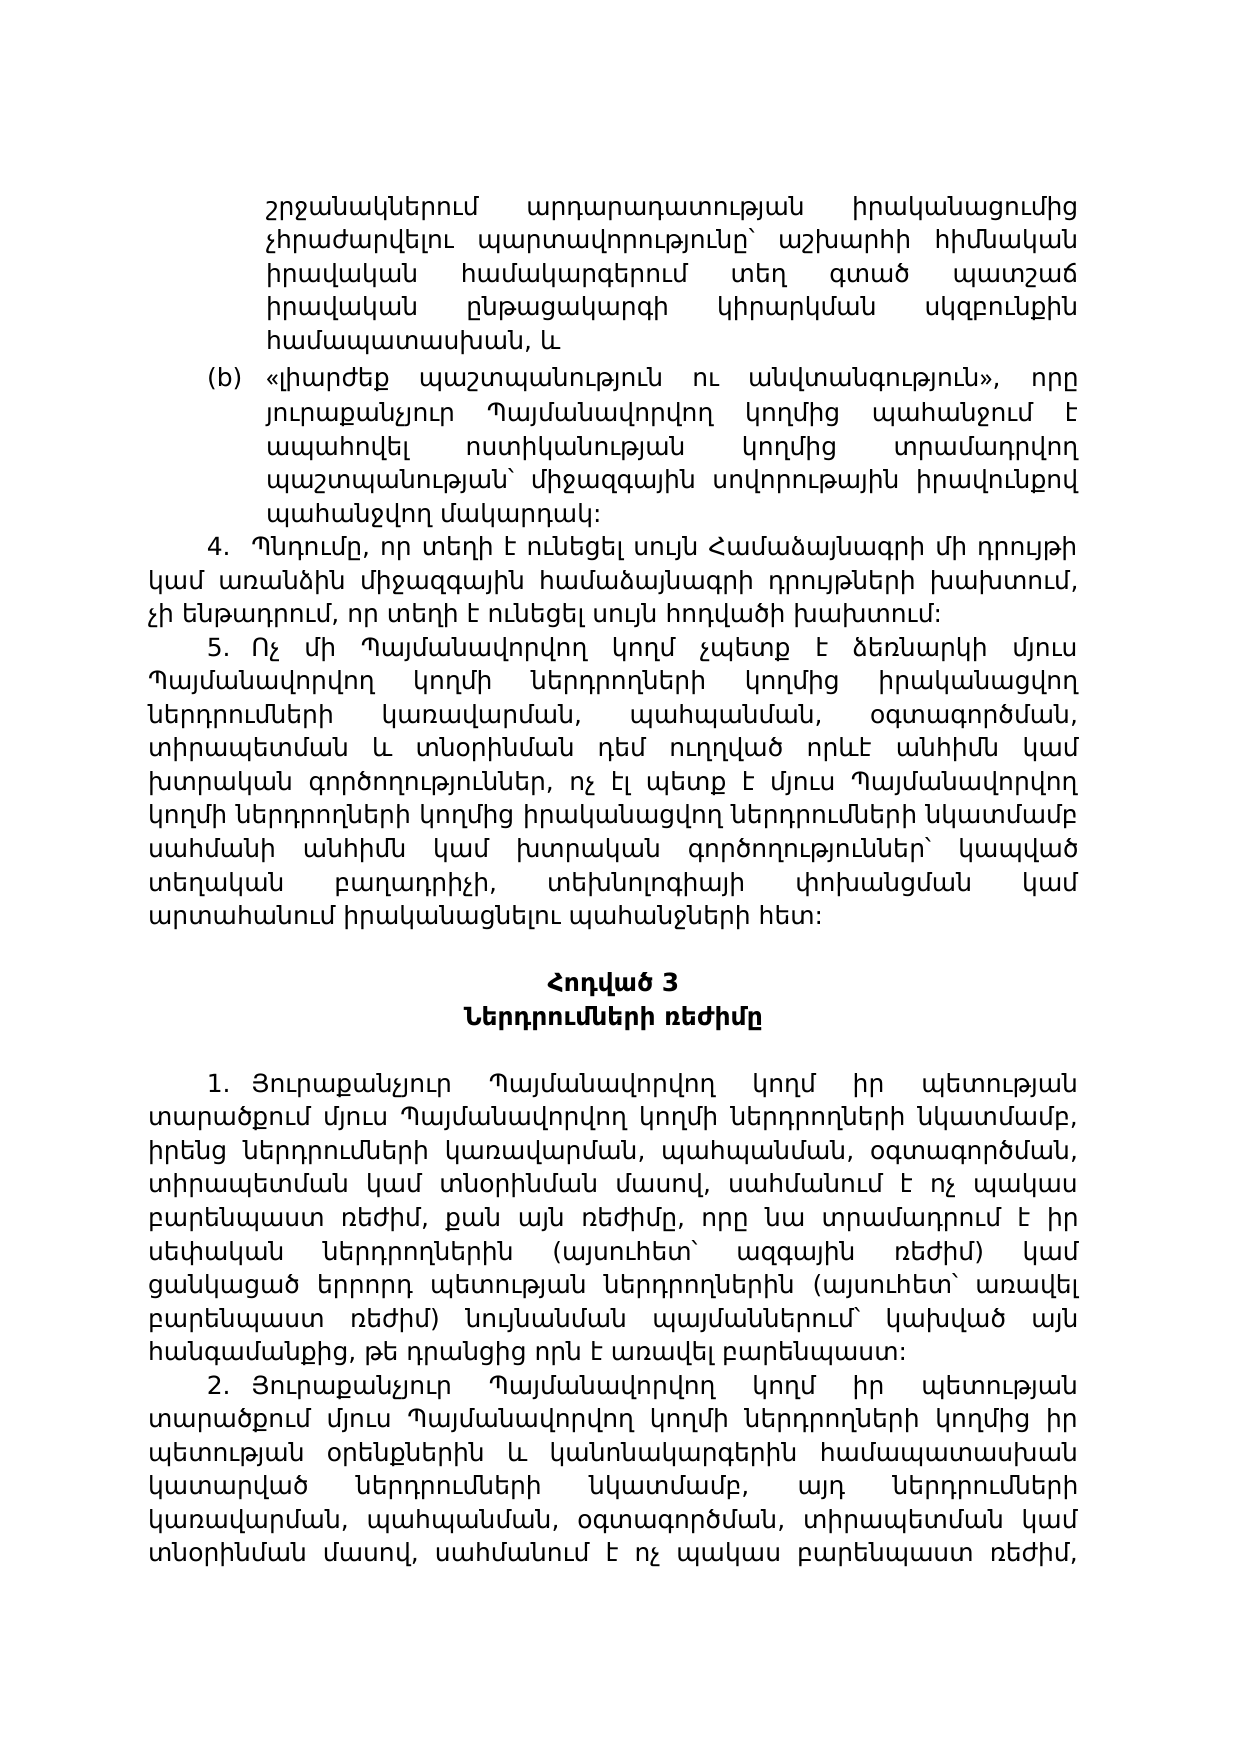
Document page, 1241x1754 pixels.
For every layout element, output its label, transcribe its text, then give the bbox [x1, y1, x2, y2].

text 4. Պնդումը, որ տեղի է ունեցել սույն Համաձայնագրի մի դրույթի կամ առանձին միջազգային համաձայնագրի դրույթների խախտում, չի ենթադրում, որ տեղի է ունեցել սույն հոդվածի խախտում: [148, 532, 1078, 628]
text 1. Յուրաքանչյուր Պայմանավորվող կողմ իր պետության տարածքում մյուս Պայմանավորվող կողմի ներդրողների նկատմամբ, իրենց ներդրումների կառավարման, պահպանման, օգտագործման, տիրապետման կամ տնօրինման մասով, սահմանում է ոչ պակաս բարենպաստ ռեժիմ, քան այն ռեժիմը, որը նա տրամադրում է իր սեփական ներդրողներին (այսուհետ՝ ազգային ռեժիմ) կամ ցանկացած երրորդ պետության ներդրողներին (այսուհետ՝ առավել բարենպաստ ռեժիմ) նույնանման պայմաններում՝ կախված այն հանգամանքից, թե դրանցից որն է առավել բարենպաստ: [148, 1069, 1078, 1366]
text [148, 1371, 1078, 1568]
text Հոդված 3 [148, 968, 1078, 997]
text Ներդրումների ռեժիմը [148, 1002, 1078, 1031]
text 5. Ոչ մի Պայմանավորվող կողմ չպետք է ձեռնարկի մյուս Պայմանավորվող կողմի ներդրողների կողմից իրականացվող ներդրումների կառավարման, պահպանման, օգտագործման, տիրապետման և տնօրինման դեմ ուղղված որևէ անհիմն կամ խտրական գործողություններ, ոչ էլ պետք է մյուս Պայմանավորվող կողմի ներդրողների կողմից իրականացվող ներդրումների նկատմամբ սահմանի անհիմն կամ խտրական գործողություններ՝ կապված տեղական բաղադրիչի, տեխնոլոգիայի փոխանցման կամ արտահանում իրականացնելու պահանջների հետ: [148, 633, 1078, 930]
text (b) «լիարժեք պաշտպանություն ու անվտանգություն», որը յուրաքանչյուր Պայմանավորվող կողմից պահանջում է ապահովել ոստիկանության կողմից տրամադրվող պաշտպանության՝ միջազգային սովորութային իրավունքով պահանջվող մակարդակ: [207, 360, 1078, 528]
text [207, 192, 1078, 355]
